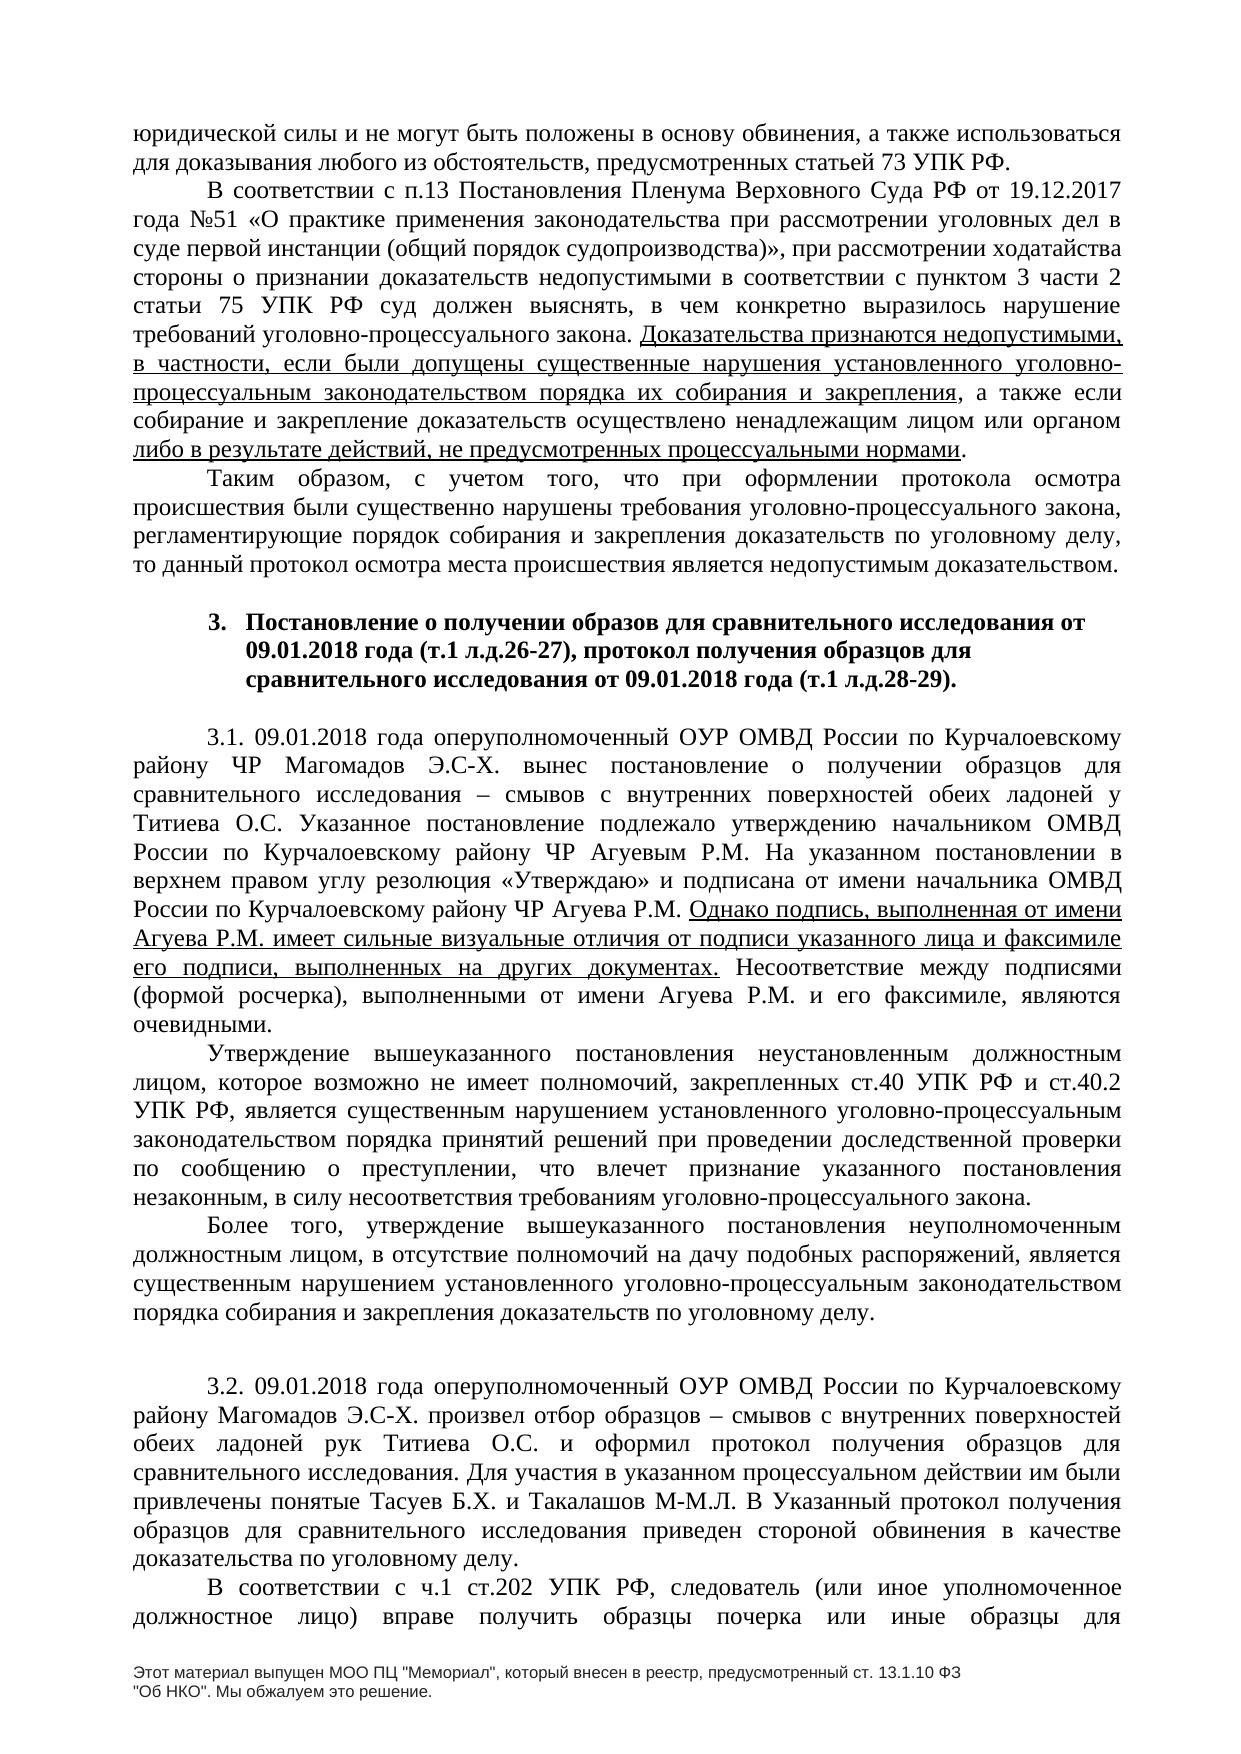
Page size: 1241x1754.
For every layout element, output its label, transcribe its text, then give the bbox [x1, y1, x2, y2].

text Утверждение вышеуказанного постановления неустановленным должностным лицом, которое возможно не имеет полномочий, закрепленных ст.40 УПК РФ и ст.40.2 УПК РФ, является существенным нарушением установленного уголовно-процессуальным законодательством порядка принятий решений при проведении доследственной проверки по сообщению о преступлении, что влечет признание указанного постановления незаконным, в силу несоответствия требованиям уголовно-процессуального закона. [133, 1038, 1122, 1211]
text Более того, утверждение вышеуказанного постановления неуполномоченным должностным лицом, в отсутствие полномочий на дачу подобных распоряжений, является существенным нарушением установленного уголовно-процессуальным законодательством порядка собирания и закрепления доказательств по уголовному делу. [133, 1211, 1122, 1326]
text 3.2. 09.01.2018 года оперуполномоченный ОУР ОМВД России по Курчалоевскому району Магомадов Э.С-Х. произвел отбор образцов – смывов с внутренних поверхностей обеих ладоней рук Титиева О.С. и оформил протокол получения образцов для сравнительного исследования. Для участия в указанном процессуальном действии им были привлечены понятые Тасуев Б.Х. и Такалашов М-М.Л. В Указанный протокол получения образцов для сравнительного исследования приведен стороной обвинения в качестве доказательства по уголовному делу. [133, 1371, 1122, 1572]
text В соответствии с п.13 Постановления Пленума Верховного Суда РФ от 19.12.2017 года №51 «О практике применения законодательства при рассмотрении уголовных дел в суде первой инстанции (общий порядок судопроизводства)», при рассмотрении ходатайства стороны о признании доказательств недопустимыми в соответствии с пунктом 3 части 2 статьи 75 УПК РФ суд должен выяснять, в чем конкретно выразилось нарушение требований уголовно-процессуального закона. Доказательства признаются недопустимыми, в частности, если были допущены существенные нарушения установленного уголовно-процессуальным законодательством порядка их собирания и закрепления, а также если собирание и закрепление доказательств осуществлено ненадлежащим лицом или органом либо в результате действий, не предусмотренных процессуальными нормами. [133, 176, 1122, 373]
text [133, 118, 1122, 176]
text В соответствии с п.13 Постановления Пленума Верховного Суда РФ от 19.12.2017 года №51 «О практике применения законодательства при рассмотрении уголовных дел в суде первой инстанции (общий порядок судопроизводства)», при рассмотрении ходатайства стороны о признании доказательств недопустимыми в соответствии с пунктом 3 части 2 статьи 75 УПК РФ суд должен выяснять, в чем конкретно выразилось нарушение требований уголовно-процессуального закона. Доказательства признаются недопустимыми, в частности, если были допущены существенные нарушения установленного уголовно-процессуальным законодательством порядка их собирания и закрепления, а также если собирание и закрепление доказательств осуществлено ненадлежащим лицом или органом либо в результате действий, не предусмотренных процессуальными нормами. [133, 374, 1122, 463]
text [133, 1572, 1122, 1630]
text 3.1. 09.01.2018 года оперуполномоченный ОУР ОМВД России по Курчалоевскому району ЧР Магомадов Э.С-Х. вынес постановление о получении образцов для сравнительного исследования – смывов с внутренних поверхностей обеих ладоней у Титиева О.С. Указанное постановление подлежало утверждению начальником ОМВД России по Курчалоевскому району ЧР Агуевым Р.М. На указанном постановлении в верхнем правом углу резолюция «Утверждаю» и подписана от имени начальника ОМВД России по Курчалоевскому району ЧР Агуева Р.М. Однако подпись, выполненная от имени Агуева Р.М. имеет сильные визуальные отличия от подписи указанного лица и факсимиле его подписи, выполненных на других документах. Несоответствие между подписями (формой росчерка), выполненными от имени Агуева Р.М. и его факсимиле, являются очевидными. [133, 949, 1122, 1038]
text Таким образом, с учетом того, что при оформлении протокола осмотра происшествия были существенно нарушены требования уголовно-процессуального закона, регламентирующие порядок собирания и закрепления доказательств по уголовному делу, то данный протокол осмотра места происшествия является недопустимым доказательством. [133, 463, 1122, 578]
text 3.1. 09.01.2018 года оперуполномоченный ОУР ОМВД России по Курчалоевскому району ЧР Магомадов Э.С-Х. вынес постановление о получении образцов для сравнительного исследования – смывов с внутренних поверхностей обеих ладоней у Титиева О.С. Указанное постановление подлежало утверждению начальником ОМВД России по Курчалоевскому району ЧР Агуевым Р.М. На указанном постановлении в верхнем правом углу резолюция «Утверждаю» и подписана от имени начальника ОМВД России по Курчалоевскому району ЧР Агуева Р.М. Однако подпись, выполненная от имени Агуева Р.М. имеет сильные визуальные отличия от подписи указанного лица и факсимиле его подписи, выполненных на других документах. Несоответствие между подписями (формой росчерка), выполненными от имени Агуева Р.М. и его факсимиле, являются очевидными. [133, 722, 1122, 948]
list Постановление о получении образов для сравнительного исследования от 09.01.2018 года (т.1 л.д.26-27), протокол получения образцов для сравнительного исследования от 09.01.2018 года (т.1 л.д.28-29). [208, 607, 1122, 693]
